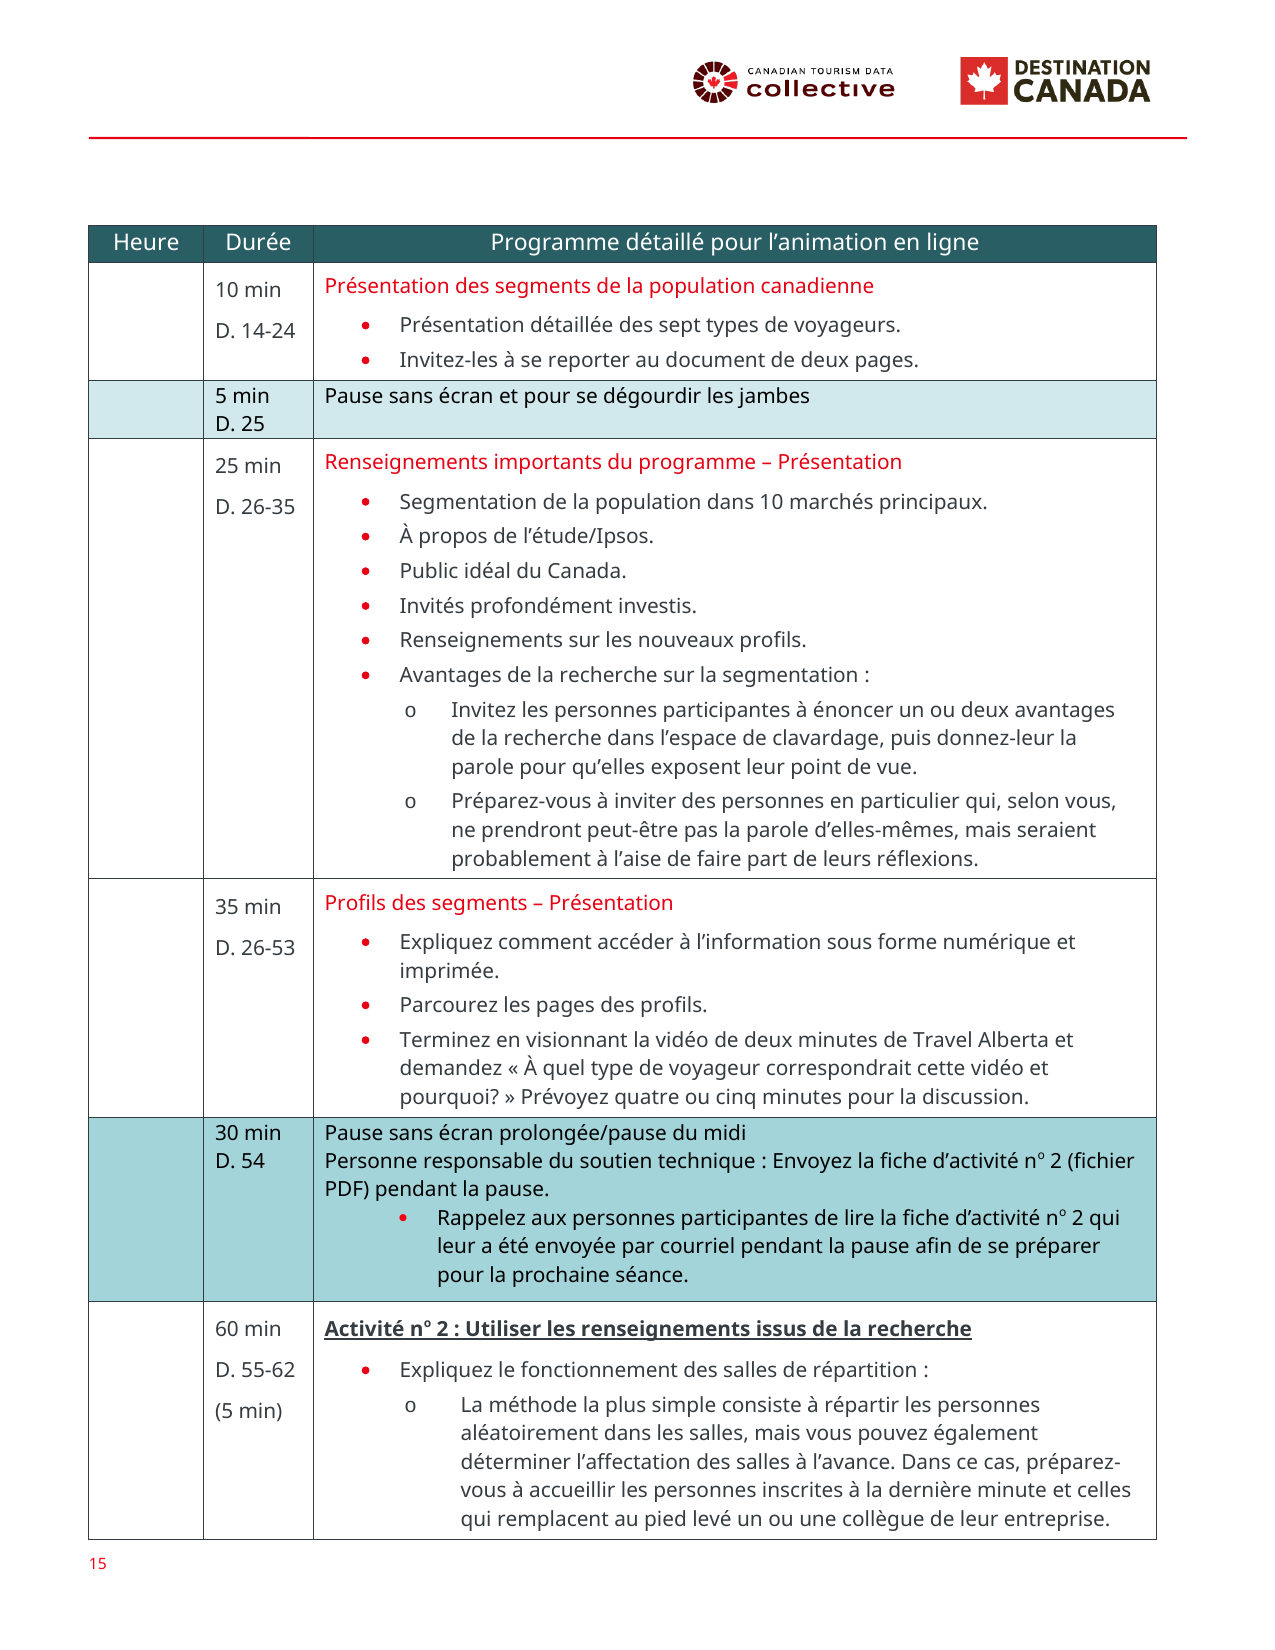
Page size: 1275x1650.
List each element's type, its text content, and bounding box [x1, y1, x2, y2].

table_cell 35 min D. 26-53 [204, 879, 313, 1117]
table_cell [89, 381, 203, 438]
table_cell Présentation des segments de la population canadienne Présentation détaillée des sept types de voyageurs. Invitez-les à se reporter au document de deux pages. [314, 263, 1156, 380]
table_cell Pause sans écran prolongée/pause du midi Personne responsable du soutien technique : Envoyez la fiche d’activité no 2 (fichier PDF) pendant la pause. Rappelez aux personnes participantes de lire la fiche d’activité no 2 qui leur a été envoyée par courriel pendant la pause afin de se préparer pour la prochaine séance. [314, 1118, 1156, 1301]
picture [672, 44, 1172, 117]
table_cell [89, 1118, 203, 1301]
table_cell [204, 1302, 313, 1538]
table_header Heure [89, 226, 203, 262]
table_cell 10 min D. 14-24 [204, 263, 313, 380]
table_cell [314, 1302, 1156, 1538]
table_cell Renseignements importants du programme – Présentation Segmentation de la population dans 10 marchés principaux. À propos de l’étude/Ipsos. Public idéal du Canada. Invités profondément investis. Renseignements sur les nouveaux profils. Avantages de la recherche sur la segmentation : Invitez les personnes participantes à énoncer un ou deux avantages de la recherche dans l’espace de clavardage, puis donnez-leur la parole pour qu’elles exposent leur point de vue. Préparez-vous à inviter des personnes en particulier qui, selon vous, ne prendront peut-être pas la parole d’elles-mêmes, mais seraient probablement à l’aise de faire part de leurs réflexions. [314, 439, 1156, 878]
table_cell [89, 439, 203, 878]
table_cell [89, 879, 203, 1117]
table_header Durée [204, 226, 313, 262]
table_cell 30 min D. 54 [204, 1118, 313, 1301]
table_cell Pause sans écran et pour se dégourdir les jambes [314, 381, 1156, 438]
table_cell 5 min D. 25 [204, 381, 313, 438]
table_cell [89, 1302, 203, 1538]
table_cell [89, 263, 203, 380]
table_cell Profils des segments – Présentation Expliquez comment accéder à l’information sous forme numérique et imprimée. Parcourez les pages des profils. Terminez en visionnant la vidéo de deux minutes de Travel Alberta et demandez « À quel type de voyageur correspondrait cette vidéo et pourquoi? » Prévoyez quatre ou cinq minutes pour la discussion. [314, 879, 1156, 1117]
table_header Programme détaillé pour l’animation en ligne [314, 226, 1156, 262]
table_cell 25 min D. 26-35 [204, 439, 313, 878]
